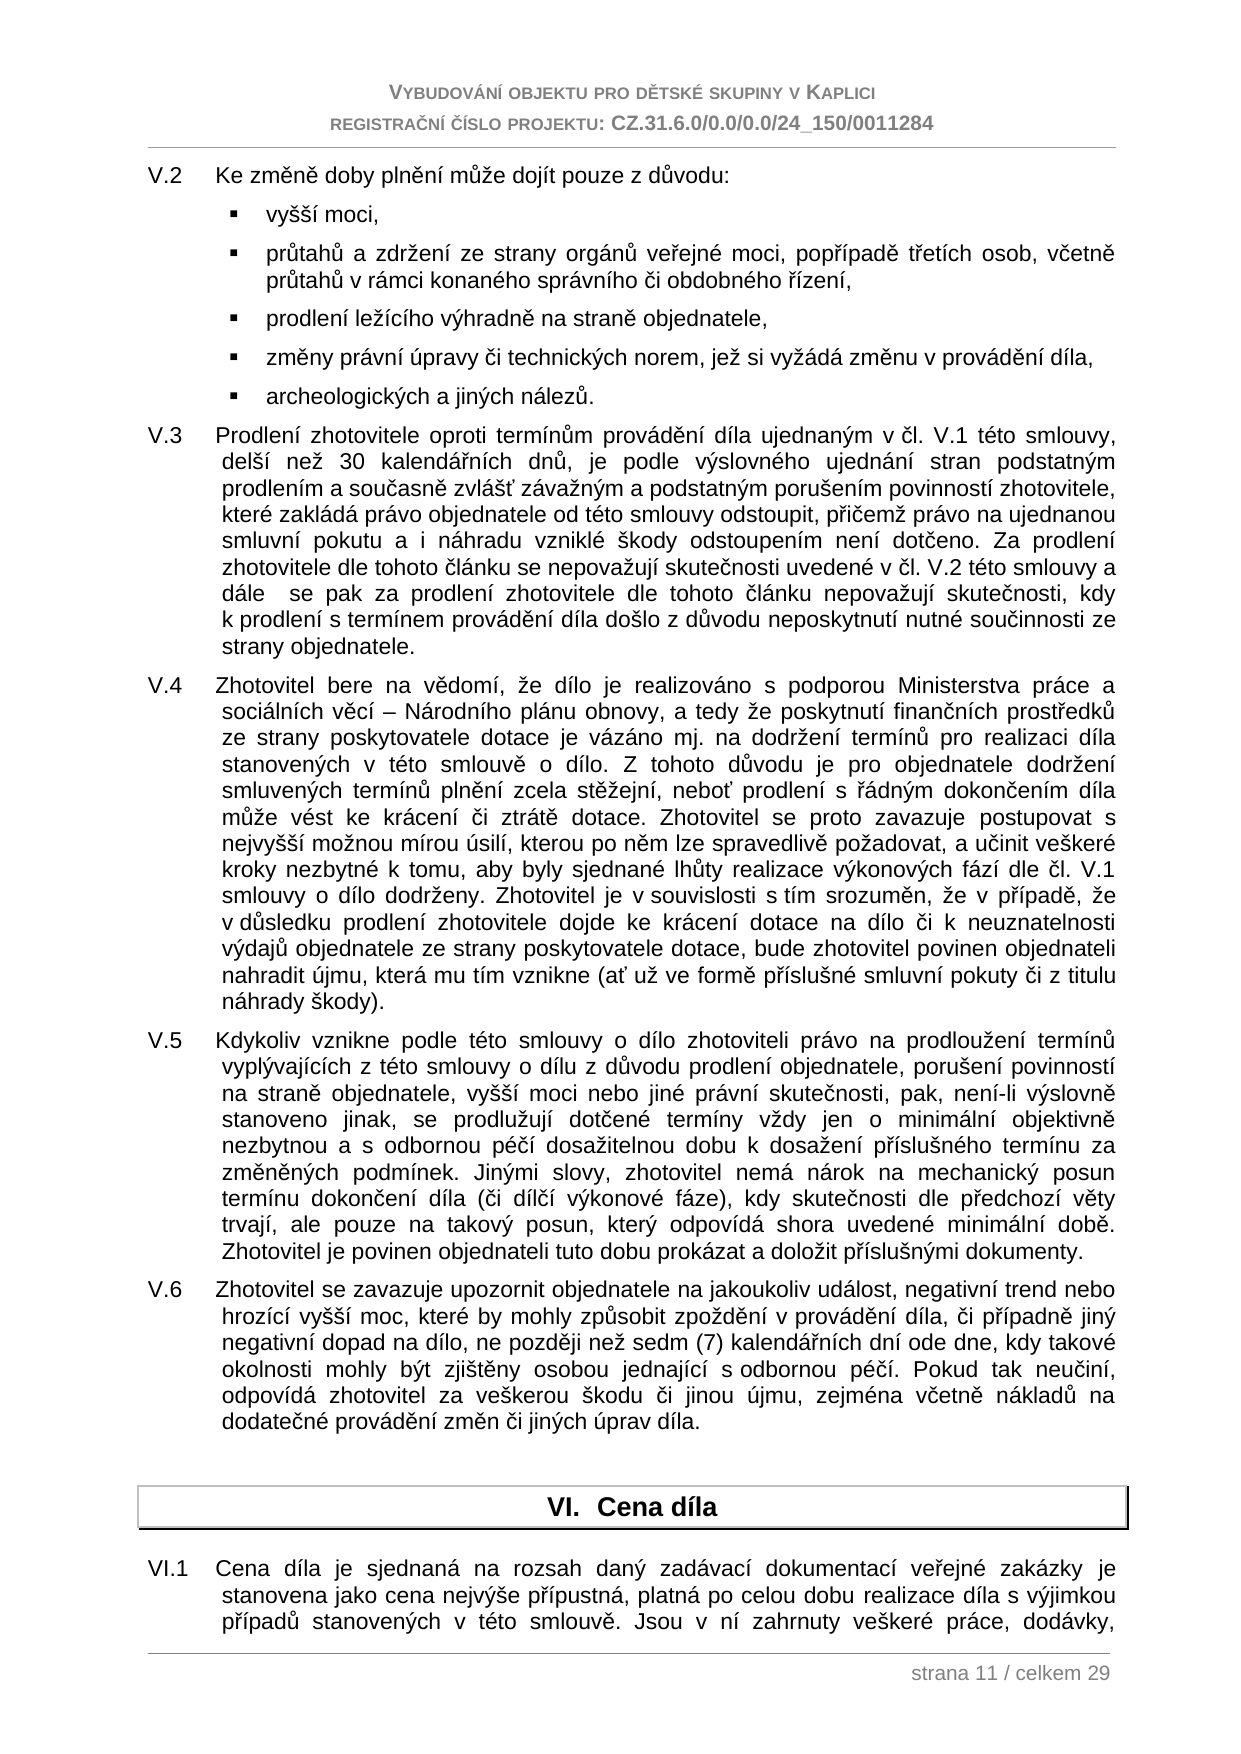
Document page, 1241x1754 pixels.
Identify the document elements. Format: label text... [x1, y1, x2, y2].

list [148, 1555, 1116, 1634]
list Prodlení zhotovitele oproti termínům provádění díla ujednaným v čl. V.1 této smlouvy, delší než 30 kalendářních dnů, je podle výslovného ujednání stran podstatným prodlením a současně zvlášť závažným a podstatným porušením povinností zhotovitele, které zakládá právo objednatele od této smlouvy odstoupit, přičemž právo na ujednanou smluvní pokutu a i náhradu vzniklé škody odstoupením není dotčeno. Za prodlení zhotovitele dle tohoto článku se nepovažují skutečnosti uvedené v čl. V.2 této smlouvy a dále se pak za prodlení zhotovitele dle tohoto článku nepovažují skutečnosti, kdy k prodlení s termínem provádění díla došlo z důvodu neposkytnutí nutné součinnosti ze strany objednatele. [148, 422, 1116, 659]
list průtahů a zdržení ze strany orgánů veřejné moci, popřípadě třetích osob, včetně průtahů v rámci konaného správního či obdobného řízení, [228, 240, 1116, 293]
list prodlení ležícího výhradně na straně objednatele, [228, 305, 1116, 332]
list Ke změně doby plnění může dojít pouze z důvodu: [148, 162, 1116, 189]
list Zhotovitel bere na vědomí, že dílo je realizováno s podporou Ministerstva práce a sociálních věcí – Národního plánu obnovy, a tedy že poskytnutí finančních prostředků ze strany poskytovatele dotace je vázáno mj. na dodržení termínů pro realizaci díla stanovených v této smlouvě o dílo. Z tohoto důvodu je pro objednatele dodržení smluvených termínů plnění zcela stěžejní, neboť prodlení s řádným dokončením díla může vést ke krácení či ztrátě dotace. Zhotovitel se proto zavazuje postupovat s nejvyšší možnou mírou úsilí, kterou po něm lze spravedlivě požadovat, a učinit veškeré kroky nezbytné k tomu, aby byly sjednané lhůty realizace výkonových fází dle čl. V.1 smlouvy o dílo dodrženy. Zhotovitel je v souvislosti s tím srozuměn, že v případě, že v důsledku prodlení zhotovitele dojde ke krácení dotace na dílo či k neuznatelnosti výdajů objednatele ze strany poskytovatele dotace, bude zhotovitel povinen objednateli nahradit újmu, která mu tím vznikne (ať už ve formě příslušné smluvní pokuty či z titulu náhrady škody). [148, 672, 1116, 1014]
list vyšší moci, [228, 201, 1116, 228]
subtitle Cena díla [139, 1487, 1125, 1526]
list Zhotovitel se zavazuje upozornit objednatele na jakoukoliv událost, negativní trend nebo hrozící vyšší moc, které by mohly způsobit zpoždění v provádění díla, či případně jiný negativní dopad na dílo, ne později než sedm (7) kalendářních dní ode dne, kdy takové okolnosti mohly být zjištěny osobou jednající s odbornou péčí. Pokud tak neučiní, odpovídá zhotovitel za veškerou škodu či jinou újmu, zejména včetně nákladů na dodatečné provádění změn či jiných úprav díla. [148, 1276, 1116, 1434]
list Kdykoliv vznikne podle této smlouvy o dílo zhotoviteli právo na prodloužení termínů vyplývajících z této smlouvy o dílu z důvodu prodlení objednatele, porušení povinností na straně objednatele, vyšší moci nebo jiné právní skutečnosti, pak, není-li výslovně stanoveno jinak, se prodlužují dotčené termíny vždy jen o minimální objektivně nezbytnou a s odbornou péčí dosažitelnou dobu k dosažení příslušného termínu za změněných podmínek. Jinými slovy, zhotovitel nemá nárok na mechanický posun termínu dokončení díla (či dílčí výkonové fáze), kdy skutečnosti dle předchozí věty trvají, ale pouze na takový posun, který odpovídá shora uvedené minimální době. Zhotovitel je povinen objednateli tuto dobu prokázat a doložit příslušnými dokumenty. [148, 1027, 1116, 1264]
list změny právní úpravy či technických norem, jež si vyžádá změnu v provádění díla, [228, 344, 1116, 371]
list archeologických a jiných nálezů. [228, 383, 1116, 409]
